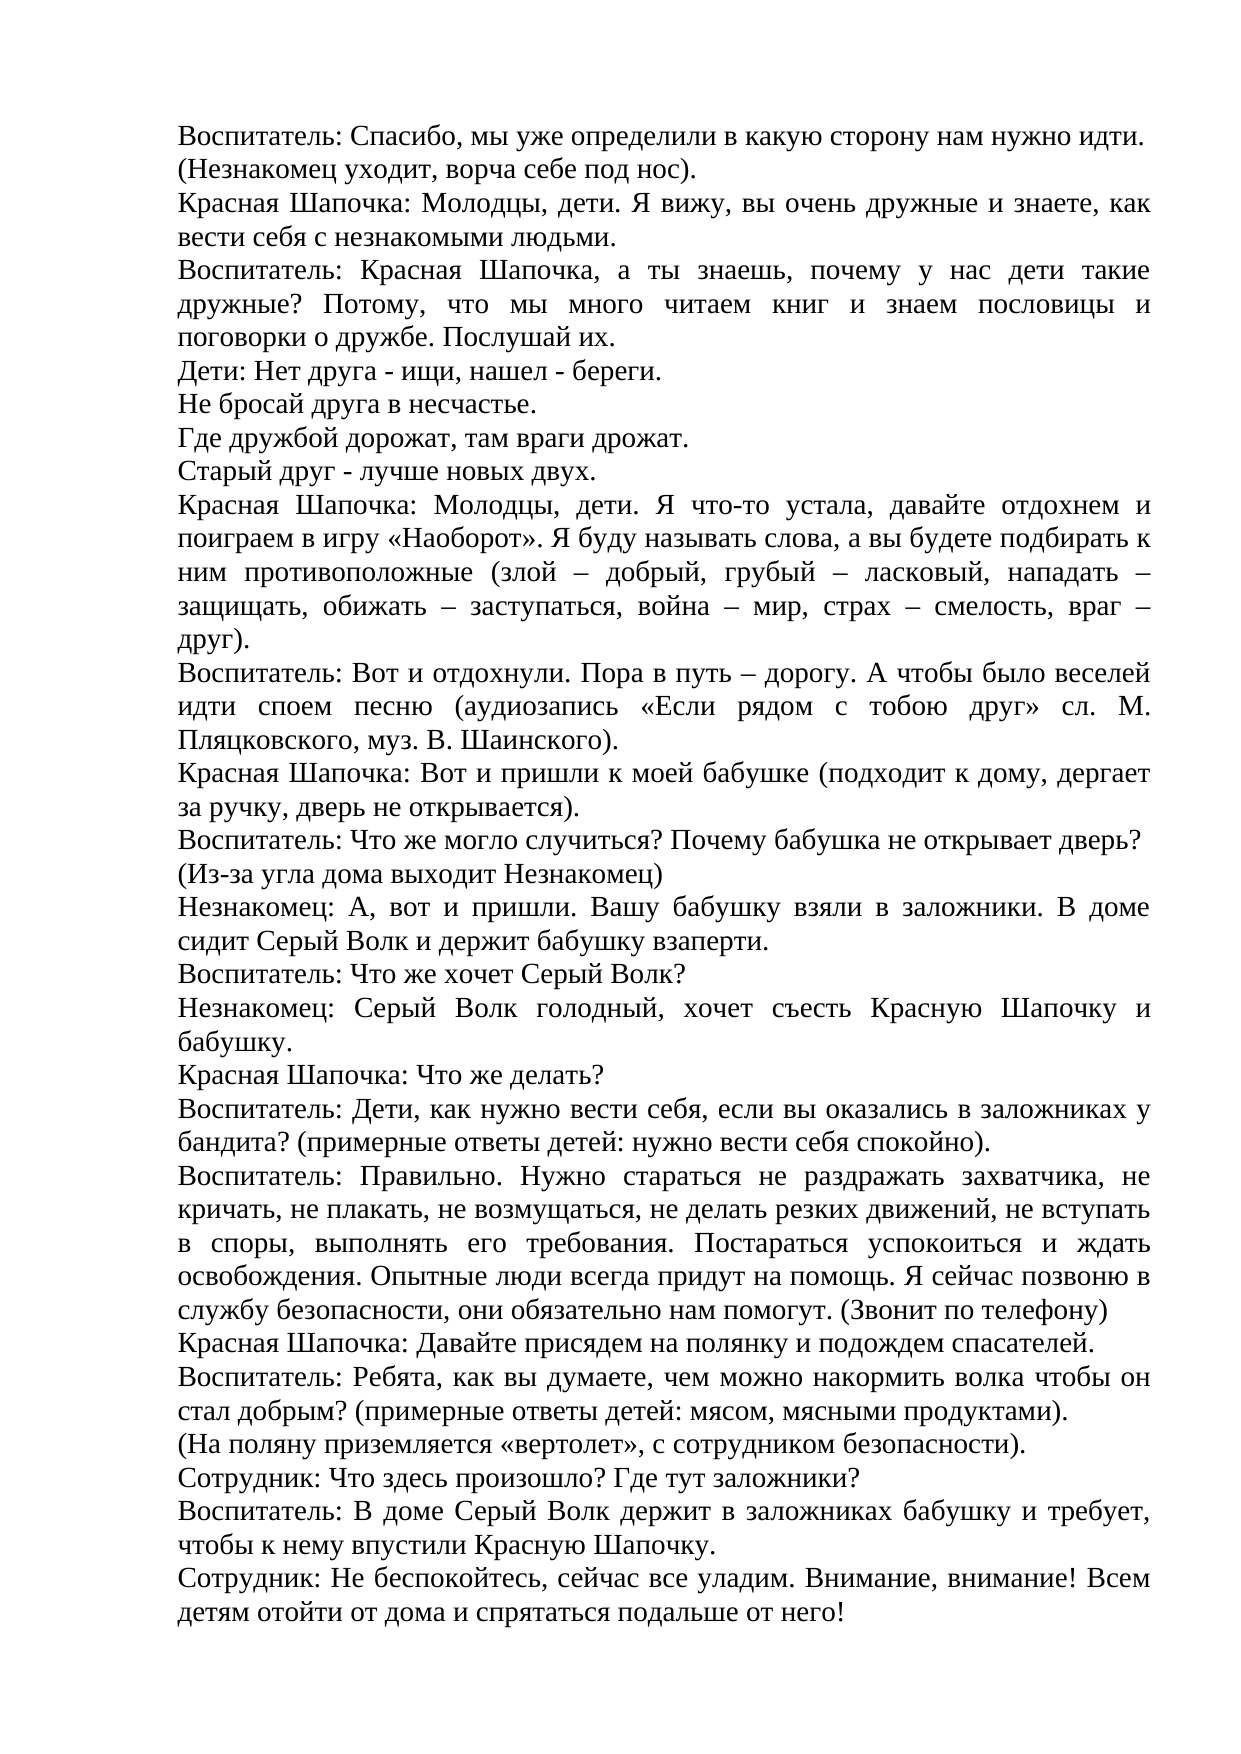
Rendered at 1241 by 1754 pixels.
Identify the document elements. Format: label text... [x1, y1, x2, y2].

text Красная Шапочка: Давайте присядем на полянку и подождем спасателей. [177, 1326, 1152, 1359]
text Воспитатель: В доме Серый Волк держит в заложниках бабушку и требует, чтобы к нему впустили Красную Шапочку. [177, 1493, 1152, 1560]
text Не бросай друга в несчастье. [177, 386, 1152, 420]
text Старый друг - лучше новых двух. [177, 453, 1152, 487]
text Воспитатель: Что же могло случиться? Почему бабушка не открывает дверь? [177, 822, 1152, 856]
text Воспитатель: Ребята, как вы думаете, чем можно накормить волка чтобы он стал добрым? (примерные ответы детей: мясом, мясными продуктами). [177, 1359, 1152, 1426]
text Красная Шапочка: Молодцы, дети. Я вижу, вы очень дружные и знаете, как вести себя с незнакомыми людьми. [177, 185, 1152, 252]
text Красная Шапочка: Что же делать? [177, 1057, 1152, 1091]
text Красная Шапочка: Вот и пришли к моей бабушке (подходит к дому, дергает за ручку, дверь не открывается). [177, 755, 1152, 822]
text Воспитатель: Что же хочет Серый Волк? [177, 957, 1152, 990]
text Воспитатель: Дети, как нужно вести себя, если вы оказались в заложниках у бандита? (примерные ответы детей: нужно вести себя спокойно). [177, 1091, 1152, 1158]
text Воспитатель: Красная Шапочка, а ты знаешь, почему у нас дети такие дружные? Потому, что мы много читаем книг и знаем пословицы и поговорки о дружбе. Послушай их. [177, 252, 1152, 353]
text Где дружбой дорожат, там враги дрожат. [177, 420, 1152, 453]
text (На поляну приземляется «вертолет», с сотрудником безопасности). [177, 1426, 1152, 1460]
text Незнакомец: А, вот и пришли. Вашу бабушку взяли в заложники. В доме сидит Серый Волк и держит бабушку взаперти. [177, 889, 1152, 957]
text Сотрудник: Не беспокойтесь, сейчас все уладим. Внимание, внимание! Всем детям отойти от дома и спрятаться подальше от него! [177, 1560, 1152, 1627]
text (Незнакомец уходит, ворча себе под нос). [177, 152, 1152, 185]
text (Из-за угла дома выходит Незнакомец) [177, 856, 1152, 889]
text Красная Шапочка: Молодцы, дети. Я что-то устала, давайте отдохнем и поиграем в игру «Наоборот». Я буду называть слова, а вы будете подбирать к ним противоположные (злой – добрый, грубый – ласковый, нападать – защищать, обижать – заступаться, война – мир, страх – смелость, враг – друг). [177, 487, 1152, 655]
text Воспитатель: Спасибо, мы уже определили в какую сторону нам нужно идти. [177, 118, 1152, 152]
text Воспитатель: Правильно. Нужно стараться не раздражать захватчика, не кричать, не плакать, не возмущаться, не делать резких движений, не вступать в споры, выполнять его требования. Постараться успокоиться и ждать освобождения. Опытные люди всегда придут на помощь. Я сейчас позвоню в службу безопасности, они обязательно нам помогут. (Звонит по телефону) [177, 1158, 1152, 1326]
text Незнакомец: Серый Волк голодный, хочет съесть Красную Шапочку и бабушку. [177, 990, 1152, 1057]
text Дети: Нет друга - ищи, нашел - береги. [177, 353, 1152, 386]
text Сотрудник: Что здесь произошло? Где тут заложники? [177, 1460, 1152, 1493]
text Воспитатель: Вот и отдохнули. Пора в путь – дорогу. А чтобы было веселей идти споем песню (аудиозапись «Если рядом с тобою друг» сл. М. Пляцковского, муз. В. Шаинского). [177, 655, 1152, 755]
